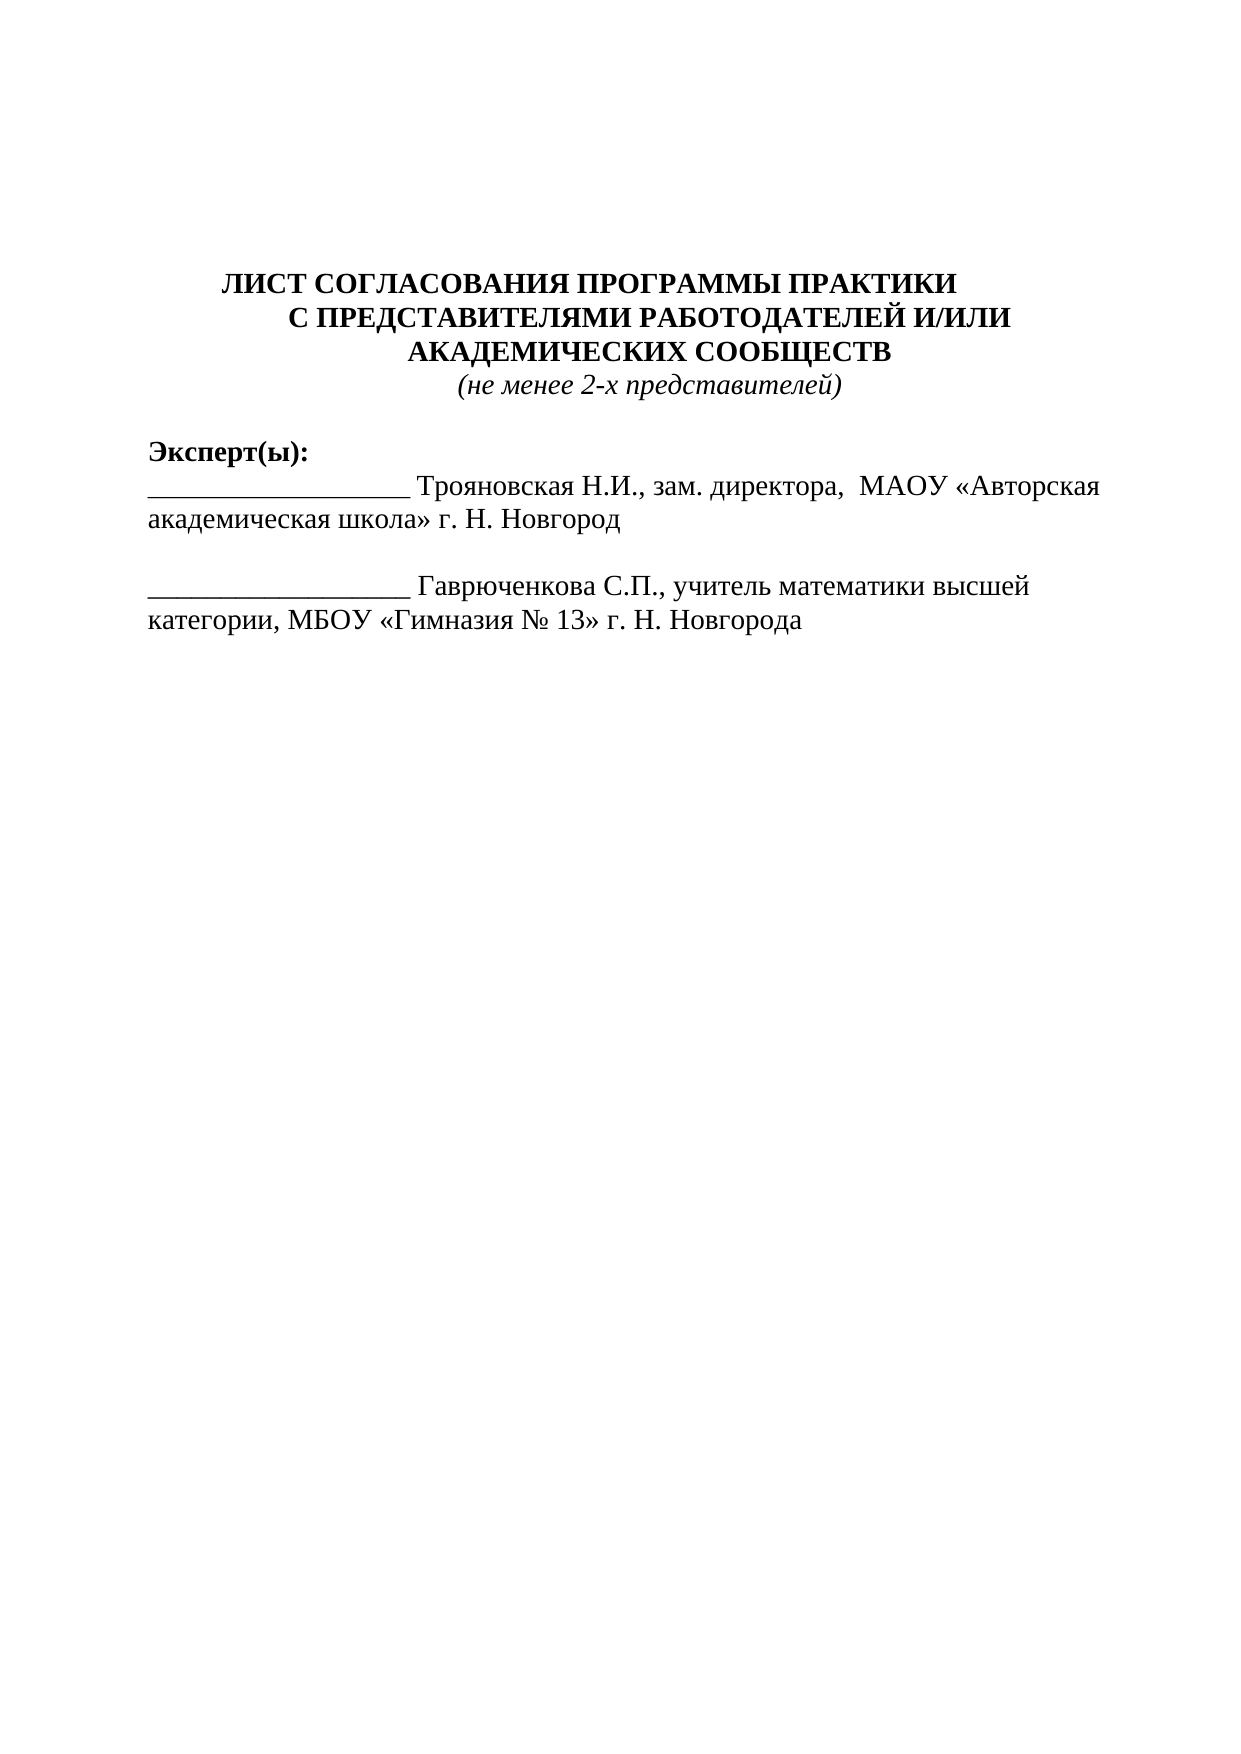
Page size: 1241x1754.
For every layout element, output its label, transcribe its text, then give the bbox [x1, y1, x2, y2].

text _____________________ Трояновская Н.И., зам. директора, МАОУ «Авторская академическая школа» г. Н. Новгород [148, 468, 1152, 535]
text __________________ Гаврюченкова С.П., учитель математики высшей категории, МБОУ «Гимназия № 13» г. Н. Новгорода [148, 568, 1152, 636]
text ЛИСТ СОГЛАСОВАНИЯ ПРОГРАММЫ ПРАКТИКИ [148, 267, 1152, 300]
text С ПРЕДСТАВИТЕЛЯМИ РАБОТОДАТЕЛЕЙ И/ИЛИ АКАДЕМИЧЕСКИХ СООБЩЕСТВ [148, 300, 1152, 367]
text Эксперт(ы): [148, 434, 1152, 468]
text (не менее 2-х представителей) [148, 367, 1152, 401]
